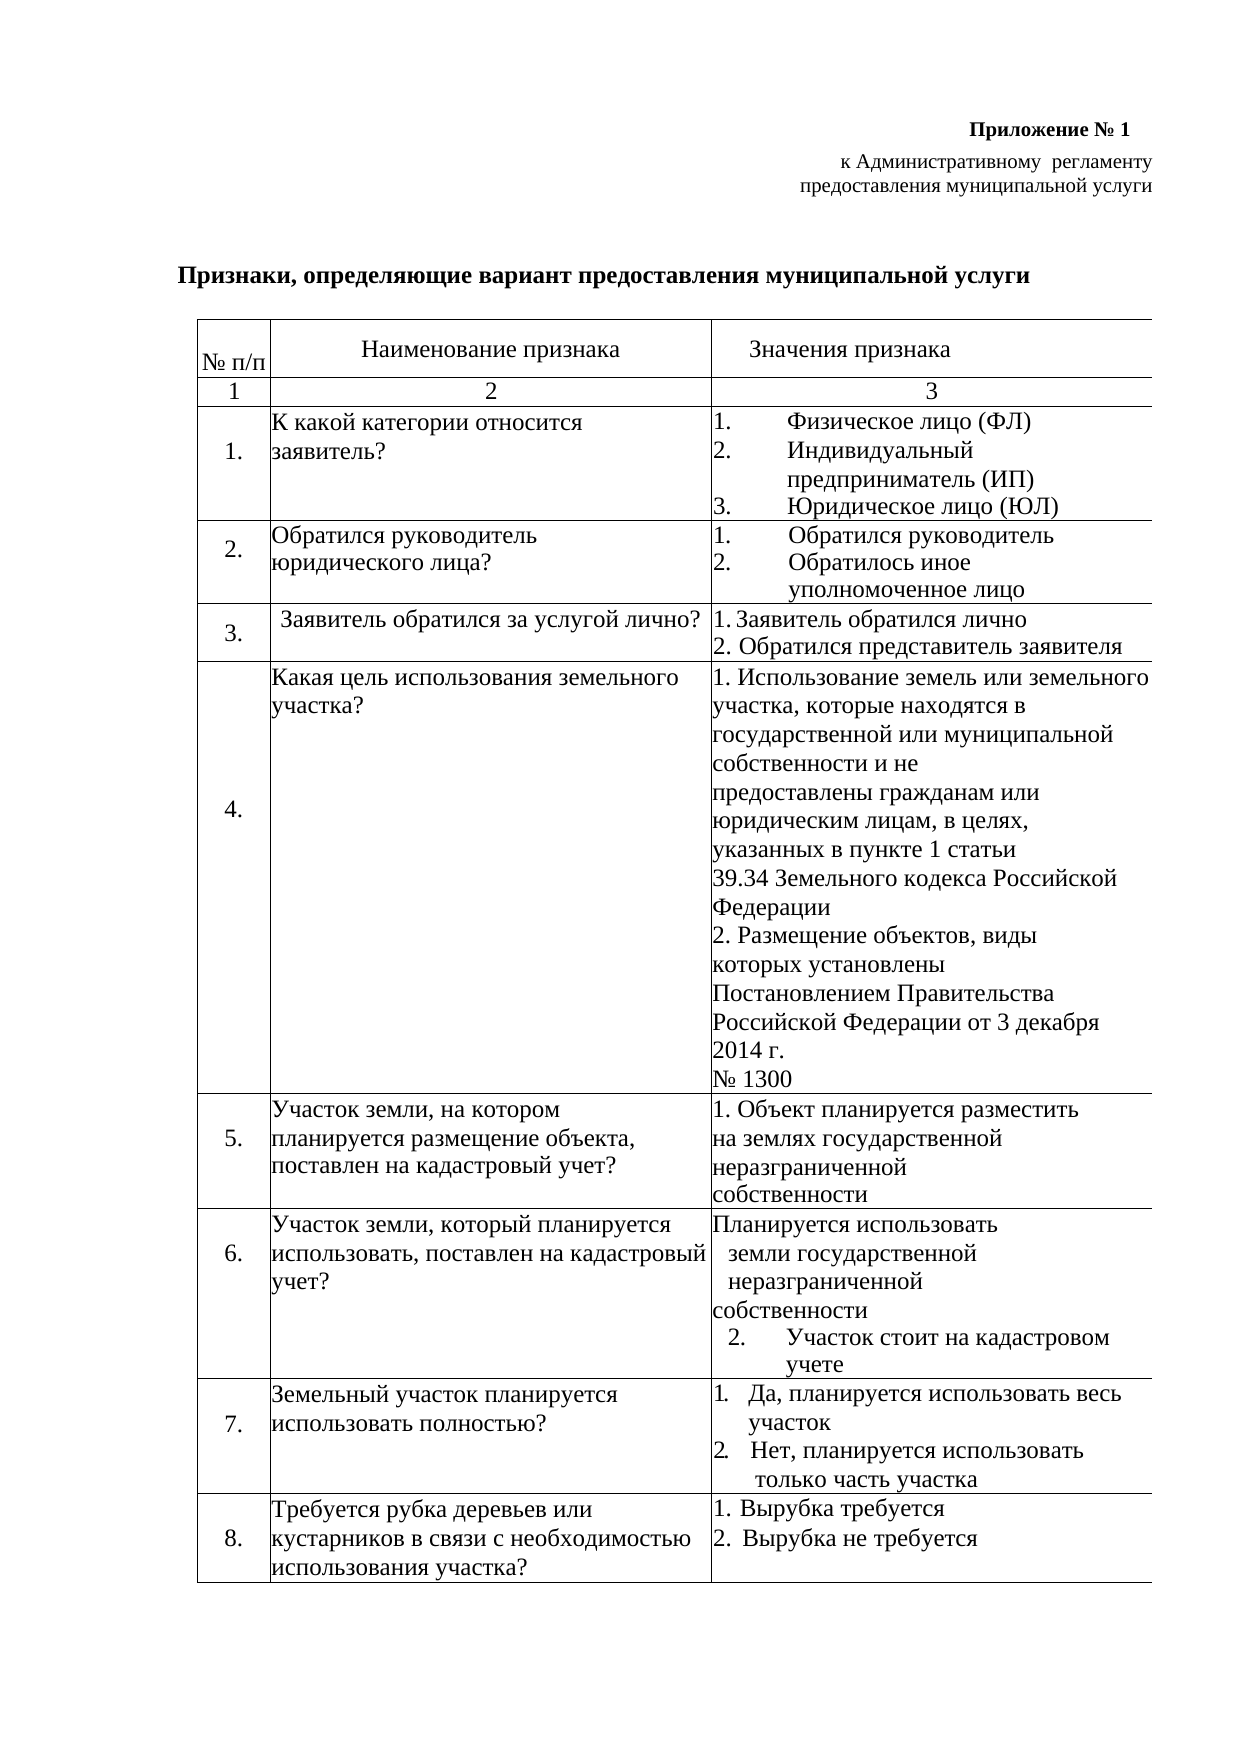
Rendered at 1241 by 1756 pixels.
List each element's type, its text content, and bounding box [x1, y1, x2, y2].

table_cell Участок земли, на котором планируется размещение объекта, поставлен на кадастровый учет? [271, 1094, 711, 1208]
table_header № п/п [198, 320, 270, 377]
table_cell 2. [198, 521, 270, 603]
text предоставления муниципальной услуги [768, 173, 1152, 197]
table_cell Планируется использовать земли государственной неразграниченной собственности Участок стоит на кадастровом учете [712, 1209, 1152, 1378]
table_cell Заявитель обратился лично Обратился представитель заявителя [712, 604, 1152, 661]
text Признаки, определяющие вариант предоставления муниципальной услуги [177, 260, 1152, 288]
table_cell 3. [198, 604, 270, 661]
table_cell 1 [198, 378, 270, 406]
table_cell 1. Использование земель или земельного участка, которые находятся в государственной или муниципальной собственности и не предоставлены гражданам или юридическим лицам, в целях, указанных в пункте 1 статьи 39.34 Земельного кодекса Российской Федерации 2. Размещение объектов, виды которых установлены Постановлением Правительства Российской Федерации от 3 декабря 2014 г. № 1300 [712, 662, 1152, 1093]
table_cell 7. [198, 1379, 270, 1493]
table_cell 1. [198, 407, 270, 520]
table_cell 3 [712, 378, 1152, 406]
text Приложение № 1 [821, 118, 1130, 142]
table_cell Вырубка требуется Вырубка не требуется [712, 1494, 1152, 1582]
table_cell Участок земли, который планируется использовать, поставлен на кадастровый учет? [271, 1209, 711, 1378]
table_cell Да, планируется использовать весь участок Нет, планируется использовать только часть участка [712, 1379, 1152, 1493]
table_cell Какая цель использования земельного участка? [271, 662, 711, 1093]
table_cell Обратился руководитель юридического лица? [271, 521, 711, 603]
table_cell К какой категории относится заявитель? [271, 407, 711, 520]
table_cell 8. [198, 1494, 270, 1582]
table_header Наименование признака [271, 320, 711, 377]
table_cell 6. [198, 1209, 270, 1378]
table_header Значения признака [712, 320, 1152, 377]
text к Административному регламенту [768, 149, 1152, 173]
table_cell Обратился руководитель Обратилось иное уполномоченное лицо [712, 521, 1152, 603]
table_cell Заявитель обратился за услугой лично? [271, 604, 711, 661]
table_cell 1. Объект планируется разместить на землях государственной неразграниченной собственности [712, 1094, 1152, 1208]
table_cell 4. [198, 662, 270, 1093]
table_cell 5. [198, 1094, 270, 1208]
table_cell Земельный участок планируется использовать полностью? [271, 1379, 711, 1493]
table_cell 2 [271, 378, 711, 406]
table_cell Физическое лицо (ФЛ) Индивидуальный предприниматель (ИП) Юридическое лицо (ЮЛ) [712, 407, 1152, 520]
table_cell Требуется рубка деревьев или кустарников в связи с необходимостью использования участка? [271, 1494, 711, 1582]
